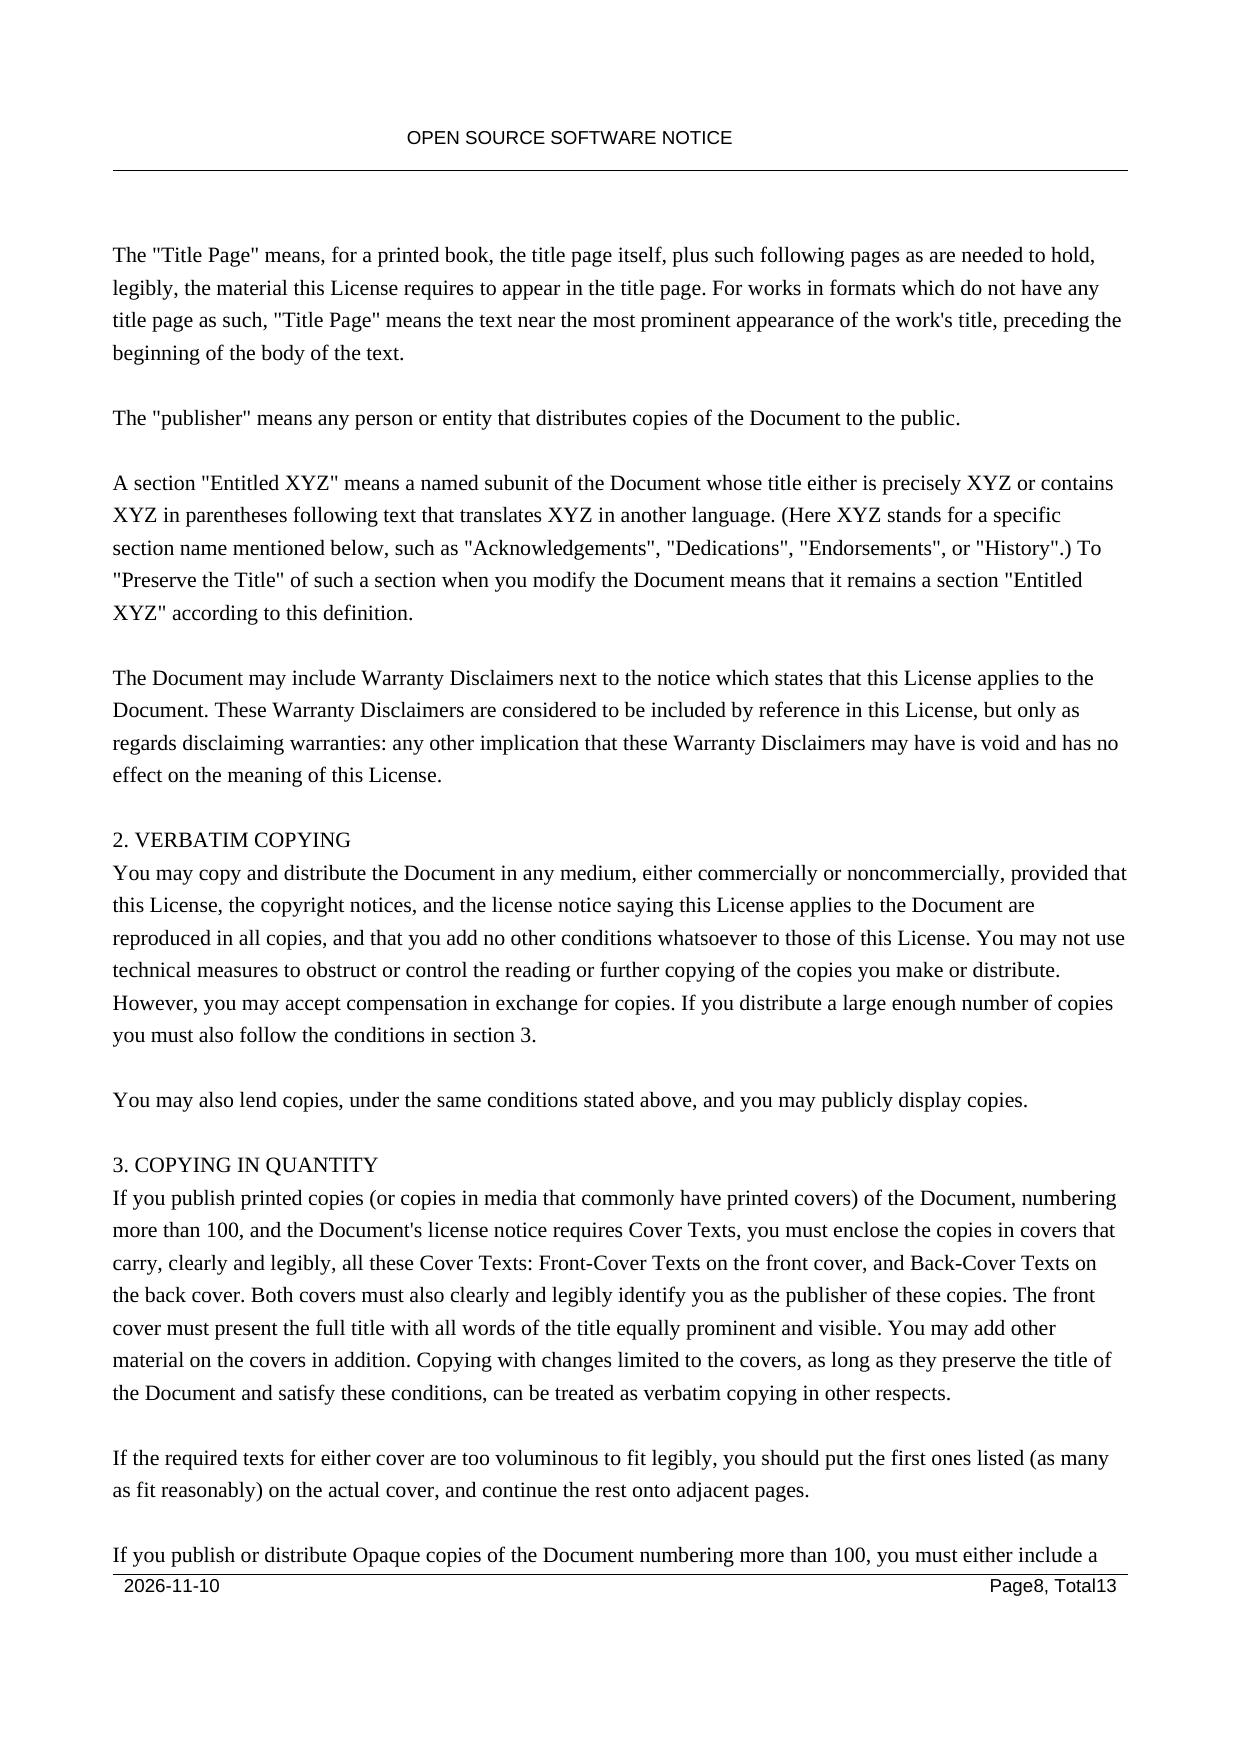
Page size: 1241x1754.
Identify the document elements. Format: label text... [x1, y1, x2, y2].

text If you publish printed copies (or copies in media that commonly have printed covers) of the Document, numbering more than 100, and the Document's license notice requires Cover Texts, you must enclose the copies in covers that carry, clearly and legibly, all these Cover Texts: Front-Cover Texts on the front cover, and Back-Cover Texts on the back cover. Both covers must also clearly and legibly identify you as the publisher of these copies. The front cover must present the full title with all words of the title equally prominent and visible. You may add other material on the covers in addition. Copying with changes limited to the covers, as long as they preserve the title of the Document and satisfy these conditions, can be treated as verbatim copying in other respects. [112, 1181, 1128, 1409]
text You may also lend copies, under the same conditions stated above, and you may publicly display copies. [112, 1084, 1128, 1116]
text The "Title Page" means, for a printed book, the title page itself, plus such following pages as are needed to hold, legibly, the material this License requires to appear in the title page. For works in formats which do not have any title page as such, "Title Page" means the text near the most prominent appearance of the work's title, preceding the beginning of the body of the text. [112, 239, 1128, 369]
text 3. COPYING IN QUANTITY [112, 1149, 1128, 1181]
text A section "Entitled XYZ" means a named subunit of the Document whose title either is precisely XYZ or contains XYZ in parentheses following text that translates XYZ in another language. (Here XYZ stands for a specific section name mentioned below, such as "Acknowledgements", "Dedications", "Endorsements", or "History".) To "Preserve the Title" of such a section when you modify the Document means that it remains a section "Entitled XYZ" according to this definition. [112, 466, 1128, 629]
text If the required texts for either cover are too voluminous to fit legibly, you should put the first ones listed (as many as fit reasonably) on the actual cover, and continue the rest onto adjacent pages. [112, 1441, 1128, 1506]
text 2. VERBATIM COPYING [112, 824, 1128, 856]
text The "publisher" means any person or entity that distributes copies of the Document to the public. [112, 401, 1128, 434]
text The Document may include Warranty Disclaimers next to the notice which states that this License applies to the Document. These Warranty Disclaimers are considered to be included by reference in this License, but only as regards disclaiming warranties: any other implication that these Warranty Disclaimers may have is void and has no effect on the meaning of this License. [112, 661, 1128, 791]
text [112, 1539, 1128, 1571]
text You may copy and distribute the Document in any medium, either commercially or noncommercially, provided that this License, the copyright notices, and the license notice saying this License applies to the Document are reproduced in all copies, and that you add no other conditions whatsoever to those of this License. You may not use technical measures to obstruct or control the reading or further copying of the copies you make or distribute. However, you may accept compensation in exchange for copies. If you distribute a large enough number of copies you must also follow the conditions in section 3. [112, 856, 1128, 1051]
